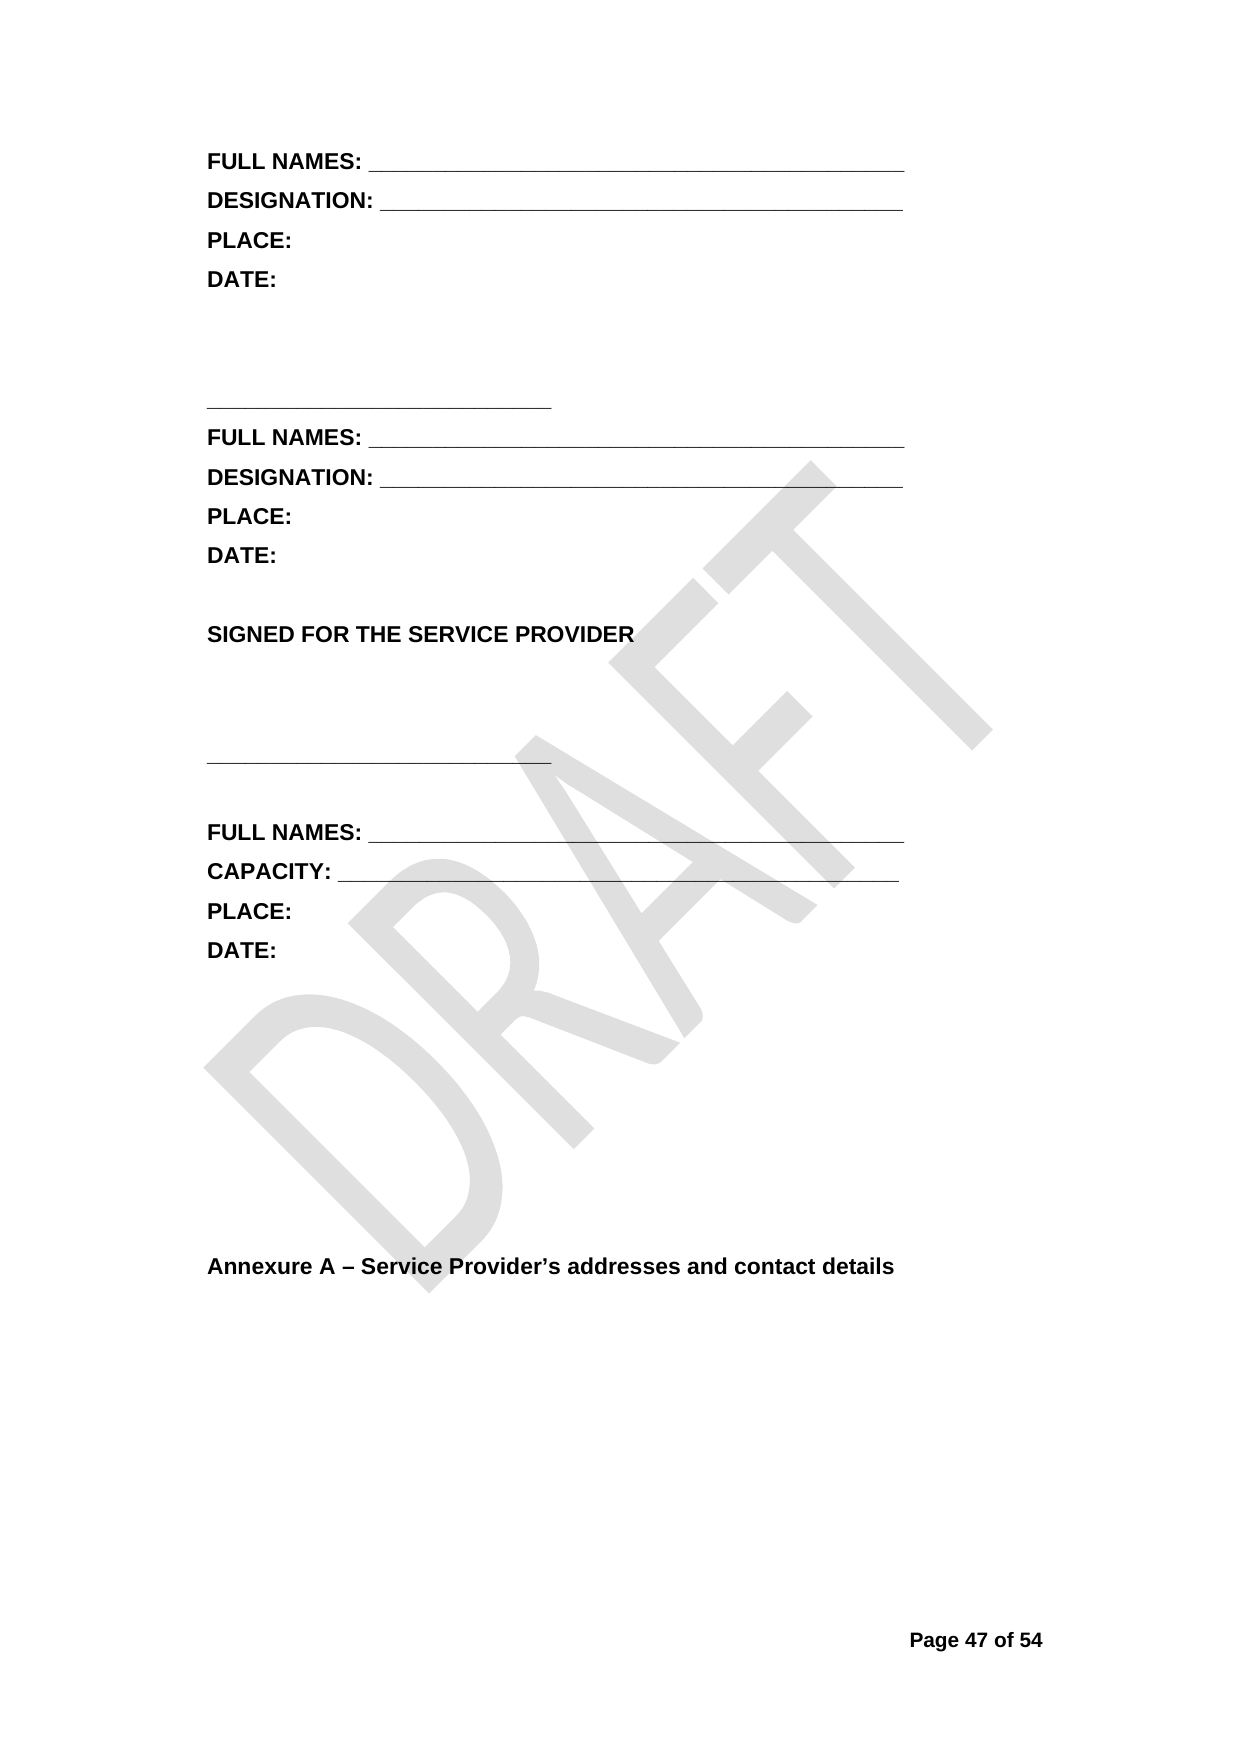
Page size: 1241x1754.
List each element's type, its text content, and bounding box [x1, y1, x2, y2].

list PLACE: [207, 227, 1063, 253]
list PLACE: [207, 503, 1063, 529]
list ___________________________ [207, 384, 1063, 411]
list DATE: [207, 937, 1063, 964]
list ___________________________ [207, 740, 1063, 766]
list CAPACITY: ____________________________________________ [207, 858, 1063, 885]
list Annexure A – Service Provider’s addresses and contact details [207, 1253, 1063, 1279]
list FULL NAMES: __________________________________________ [207, 148, 1063, 174]
list DATE: [207, 542, 1063, 569]
list FULL NAMES: __________________________________________ [207, 819, 1063, 845]
list PLACE: [207, 898, 1063, 924]
list SIGNED FOR THE SERVICE PROVIDER [207, 621, 1063, 648]
text DESIGNATION: _________________________________________ [207, 463, 1063, 490]
list DESIGNATION: _________________________________________ [207, 187, 1063, 213]
list DATE: [207, 266, 1063, 292]
list FULL NAMES: __________________________________________ [207, 424, 1063, 450]
